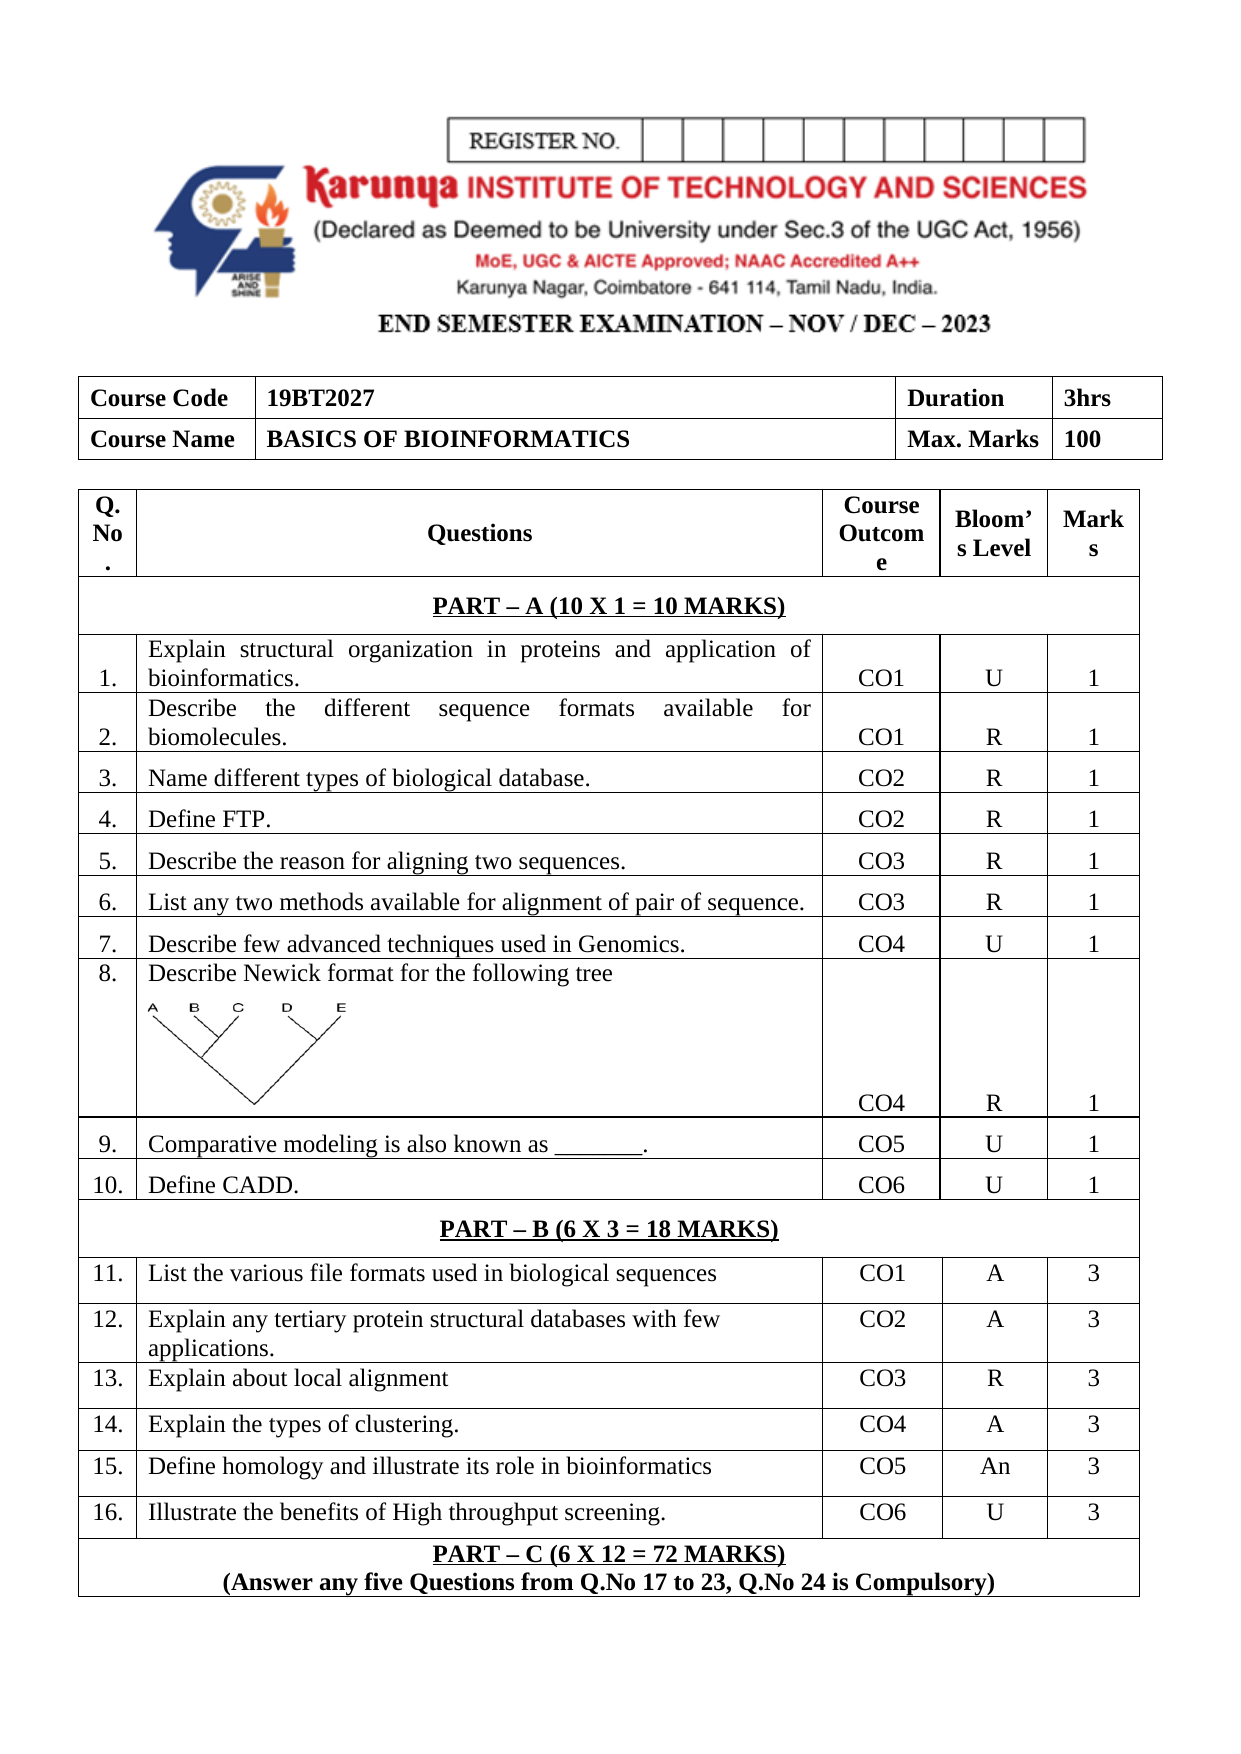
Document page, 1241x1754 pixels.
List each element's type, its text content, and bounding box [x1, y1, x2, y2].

table_cell 3 [1048, 1497, 1139, 1538]
table_cell CO4 [823, 917, 939, 957]
table_cell U [941, 1159, 1047, 1199]
table_cell 3 [1048, 1451, 1139, 1496]
table_header 19BT2027 [256, 377, 895, 418]
table_cell 1. [79, 635, 136, 692]
table_cell 1 [1048, 834, 1139, 875]
table_cell CO2 [823, 1304, 942, 1362]
table_cell Explain any tertiary protein structural databases with few applications. [137, 1304, 822, 1362]
table_cell R [941, 793, 1047, 833]
table_cell An [943, 1451, 1047, 1496]
table_cell 2. [79, 693, 136, 751]
table_cell 10. [79, 1159, 136, 1199]
table_cell R [941, 959, 1047, 1116]
table_cell U [941, 1118, 1047, 1158]
table_cell 100 [1053, 419, 1162, 459]
table_cell Explain about local alignment [137, 1363, 822, 1408]
table_cell CO3 [823, 876, 939, 916]
table_cell U [941, 917, 1047, 957]
table_cell List the various file formats used in biological sequences [137, 1258, 822, 1303]
table_cell Describe few advanced techniques used in Genomics. [137, 917, 822, 957]
picture [150, 89, 1091, 348]
table_cell 1 [1048, 693, 1139, 751]
table_cell Explain structural organization in proteins and application of bioinformatics. [137, 635, 822, 692]
table_cell PART – A (10 X 1 = 10 MARKS) [79, 577, 1139, 633]
table_cell 3. [79, 752, 136, 792]
table_header Marks [1048, 490, 1139, 576]
table_cell Comparative modeling is also known as _______. [137, 1118, 822, 1158]
table_cell 15. [79, 1451, 136, 1496]
table_header Duration [896, 377, 1052, 418]
table_cell R [941, 752, 1047, 792]
table_cell CO1 [823, 693, 939, 751]
table_cell CO4 [823, 1409, 942, 1450]
table_cell 3 [1048, 1363, 1139, 1408]
table_cell 4. [79, 793, 136, 833]
table_cell 7. [79, 917, 136, 957]
table_cell CO3 [823, 834, 939, 875]
table_cell 12. [79, 1304, 136, 1362]
picture [147, 987, 365, 1113]
table_cell Describe the different sequence formats available for biomolecules. [287, 693, 822, 751]
table_cell 6. [79, 876, 136, 916]
table_cell Describe the reason for aligning two sequences. [137, 834, 822, 875]
table_cell R [941, 693, 1047, 751]
table_cell Name different types of biological database. [137, 752, 822, 792]
table_cell Course Name [79, 419, 255, 459]
table_cell 3 [1048, 1304, 1139, 1362]
table_cell 9. [79, 1118, 136, 1158]
table_cell CO4 [823, 959, 939, 1116]
table_cell CO6 [823, 1497, 942, 1538]
table_cell CO3 [823, 1363, 942, 1408]
table_cell 1 [1048, 1118, 1139, 1158]
table_cell BASICS OF BIOINFORMATICS [256, 419, 895, 459]
table_cell Max. Marks [896, 419, 1052, 459]
table_cell Define FTP. [137, 793, 822, 833]
table_cell 1 [1048, 959, 1139, 1116]
table_cell 1 [1048, 793, 1139, 833]
table_cell 5. [79, 834, 136, 875]
table_cell 3 [1048, 1258, 1139, 1303]
table_cell CO6 [823, 1159, 939, 1199]
table_cell R [943, 1363, 1047, 1408]
table_cell CO5 [823, 1118, 939, 1158]
table_cell 1 [1048, 876, 1139, 916]
table_cell 8. [79, 959, 136, 1116]
table_cell U [943, 1497, 1047, 1538]
table_cell A [943, 1304, 1047, 1362]
table_header Questions [137, 490, 822, 576]
table_cell CO2 [823, 793, 939, 833]
table_header Q. No. [79, 490, 136, 576]
table_cell Explain the types of clustering. [137, 1409, 822, 1450]
table_cell 1 [1048, 752, 1139, 792]
table_cell R [941, 834, 1047, 875]
table_cell 16. [79, 1497, 136, 1538]
table_cell PART – C (6 X 12 = 72 MARKS) (Answer any five Questions from Q.No 17 to 23, Q.No 24 is Compulsory) [79, 1539, 1139, 1596]
table_cell Illustrate the benefits of High throughput screening. [137, 1497, 822, 1538]
table_cell 14. [79, 1409, 136, 1450]
table_cell List any two methods available for alignment of pair of sequence. [137, 876, 822, 916]
table_cell A [943, 1409, 1047, 1450]
table_cell CO1 [823, 635, 939, 692]
table_header 3hrs [1053, 377, 1162, 418]
table_cell 11. [79, 1258, 136, 1303]
table_cell CO1 [823, 1258, 942, 1303]
table_cell U [941, 635, 1047, 692]
table_cell 13. [79, 1363, 136, 1408]
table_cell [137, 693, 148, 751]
table_cell PART – B (6 X 3 = 18 MARKS) [79, 1200, 1139, 1257]
table_cell CO2 [823, 752, 939, 792]
table_cell R [941, 876, 1047, 916]
table_cell Define homology and illustrate its role in bioinformatics [137, 1451, 822, 1496]
table_cell 3 [1048, 1409, 1139, 1450]
table_cell 1 [1048, 917, 1139, 957]
table_header Bloom’s Level [941, 490, 1047, 576]
table_cell A [943, 1258, 1047, 1303]
table_header Course Code [79, 377, 255, 418]
table_cell 1 [1048, 1159, 1139, 1199]
table_cell Describe Newick format for the following tree [137, 959, 822, 1116]
table_cell Define CADD. [137, 1159, 822, 1199]
table_cell 1 [1048, 635, 1139, 692]
table_header Course Outcome [823, 490, 939, 576]
table_cell CO5 [823, 1451, 942, 1496]
